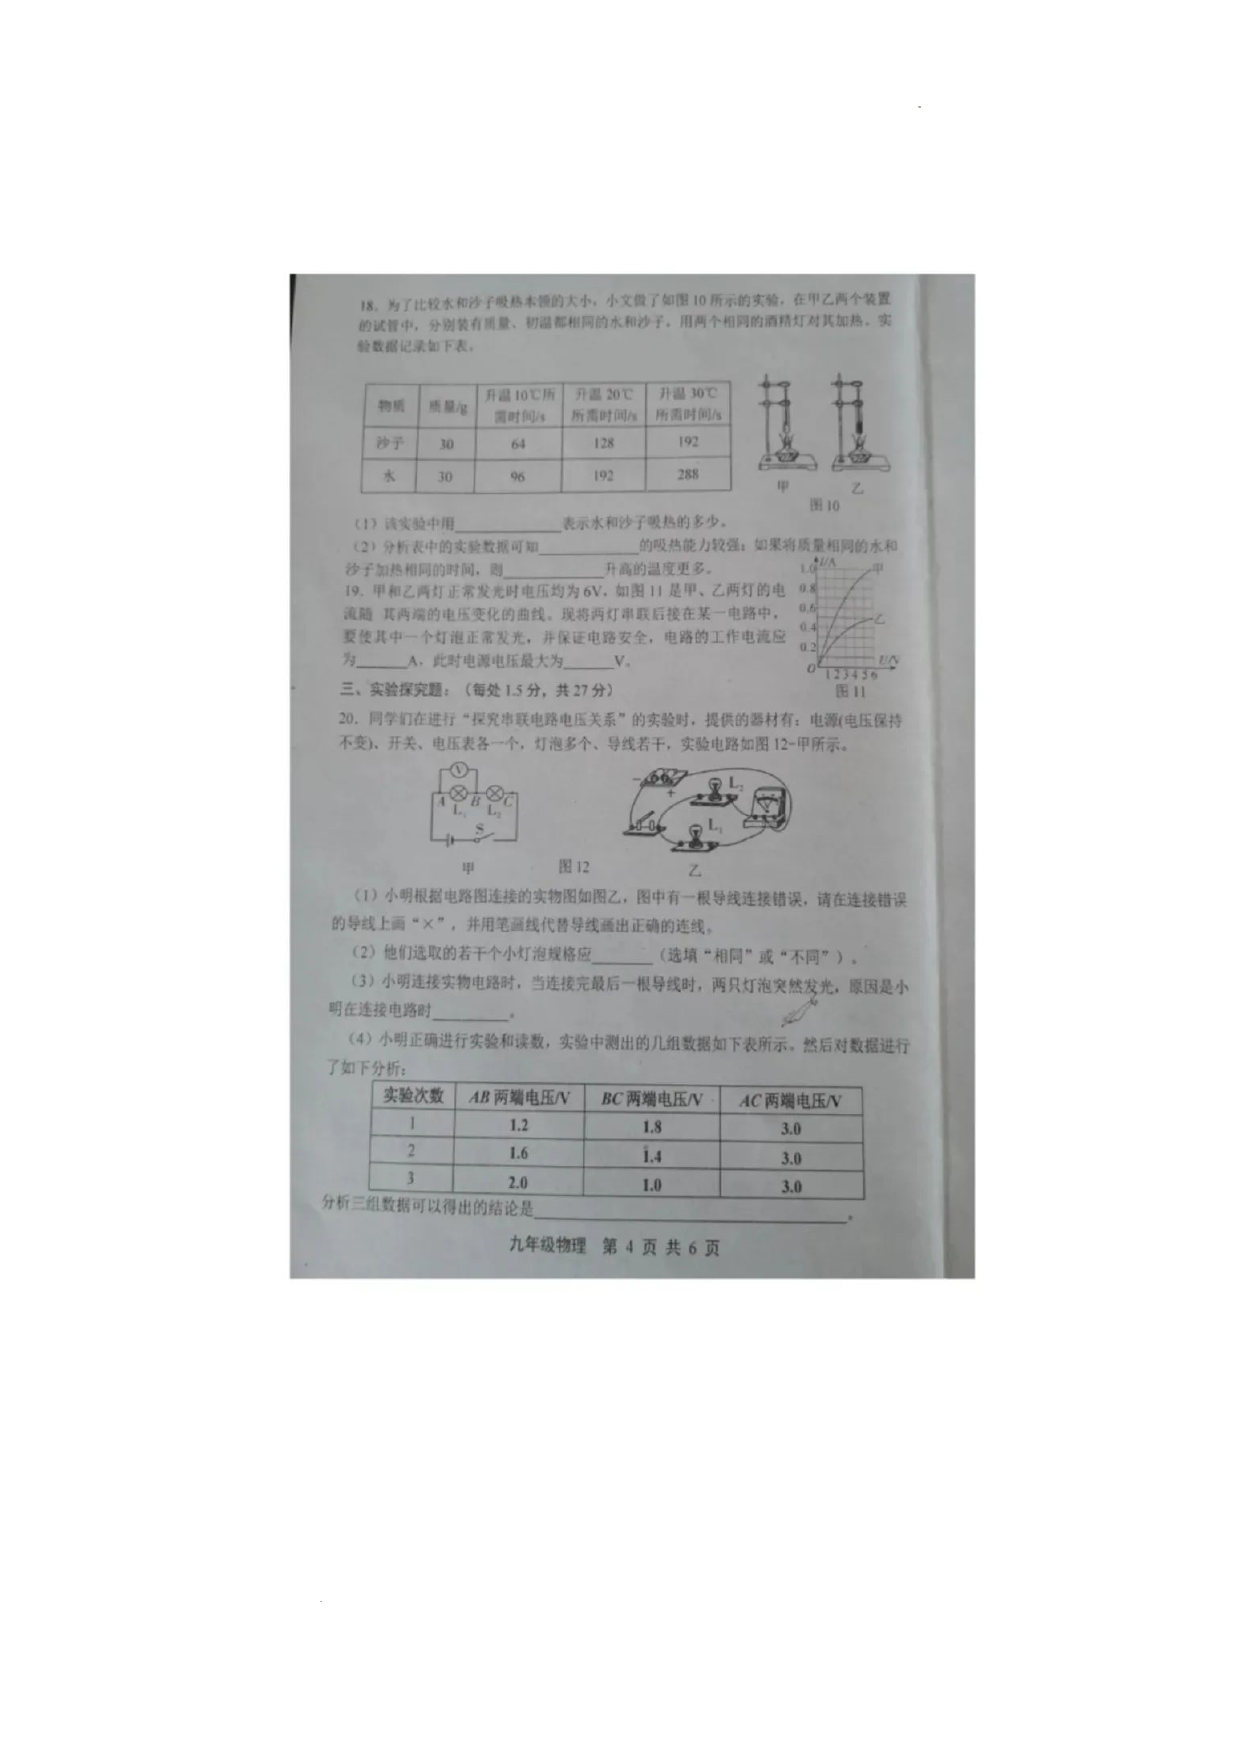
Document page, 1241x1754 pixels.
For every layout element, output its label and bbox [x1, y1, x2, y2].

picture [187, 162, 1053, 1386]
